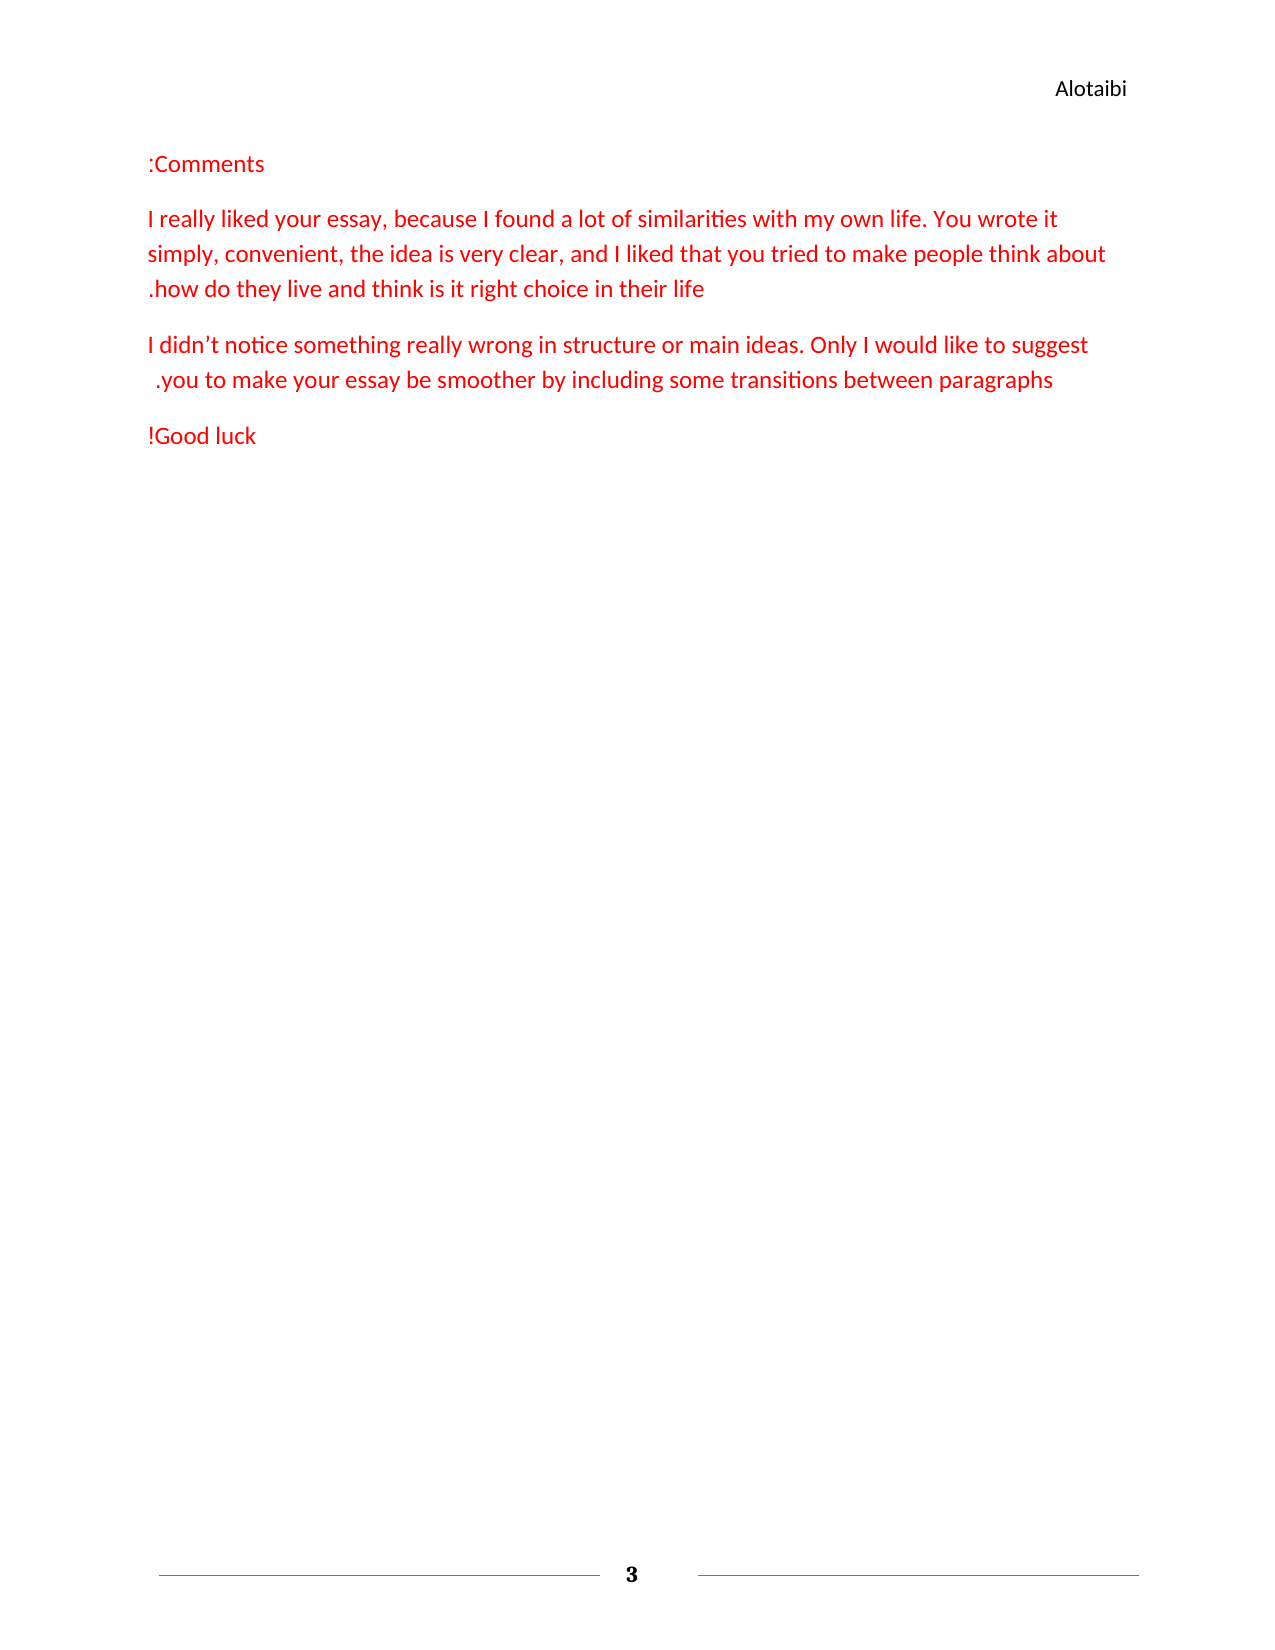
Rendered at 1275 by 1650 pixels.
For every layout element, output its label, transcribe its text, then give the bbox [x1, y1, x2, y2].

text Good luck! [148, 420, 1127, 451]
text Comments: [148, 148, 1127, 178]
text I didn’t notice something really wrong in structure or main ideas. Only I would like to suggest you to make your essay be smoother by including some transitions between paragraphs. [148, 329, 1127, 395]
text I really liked your essay, because I found a lot of similarities with my own life. You wrote it simply, convenient, the idea is very clear, and I liked that you tried to make people think about how do they live and think is it right choice in their life. [148, 203, 1127, 304]
